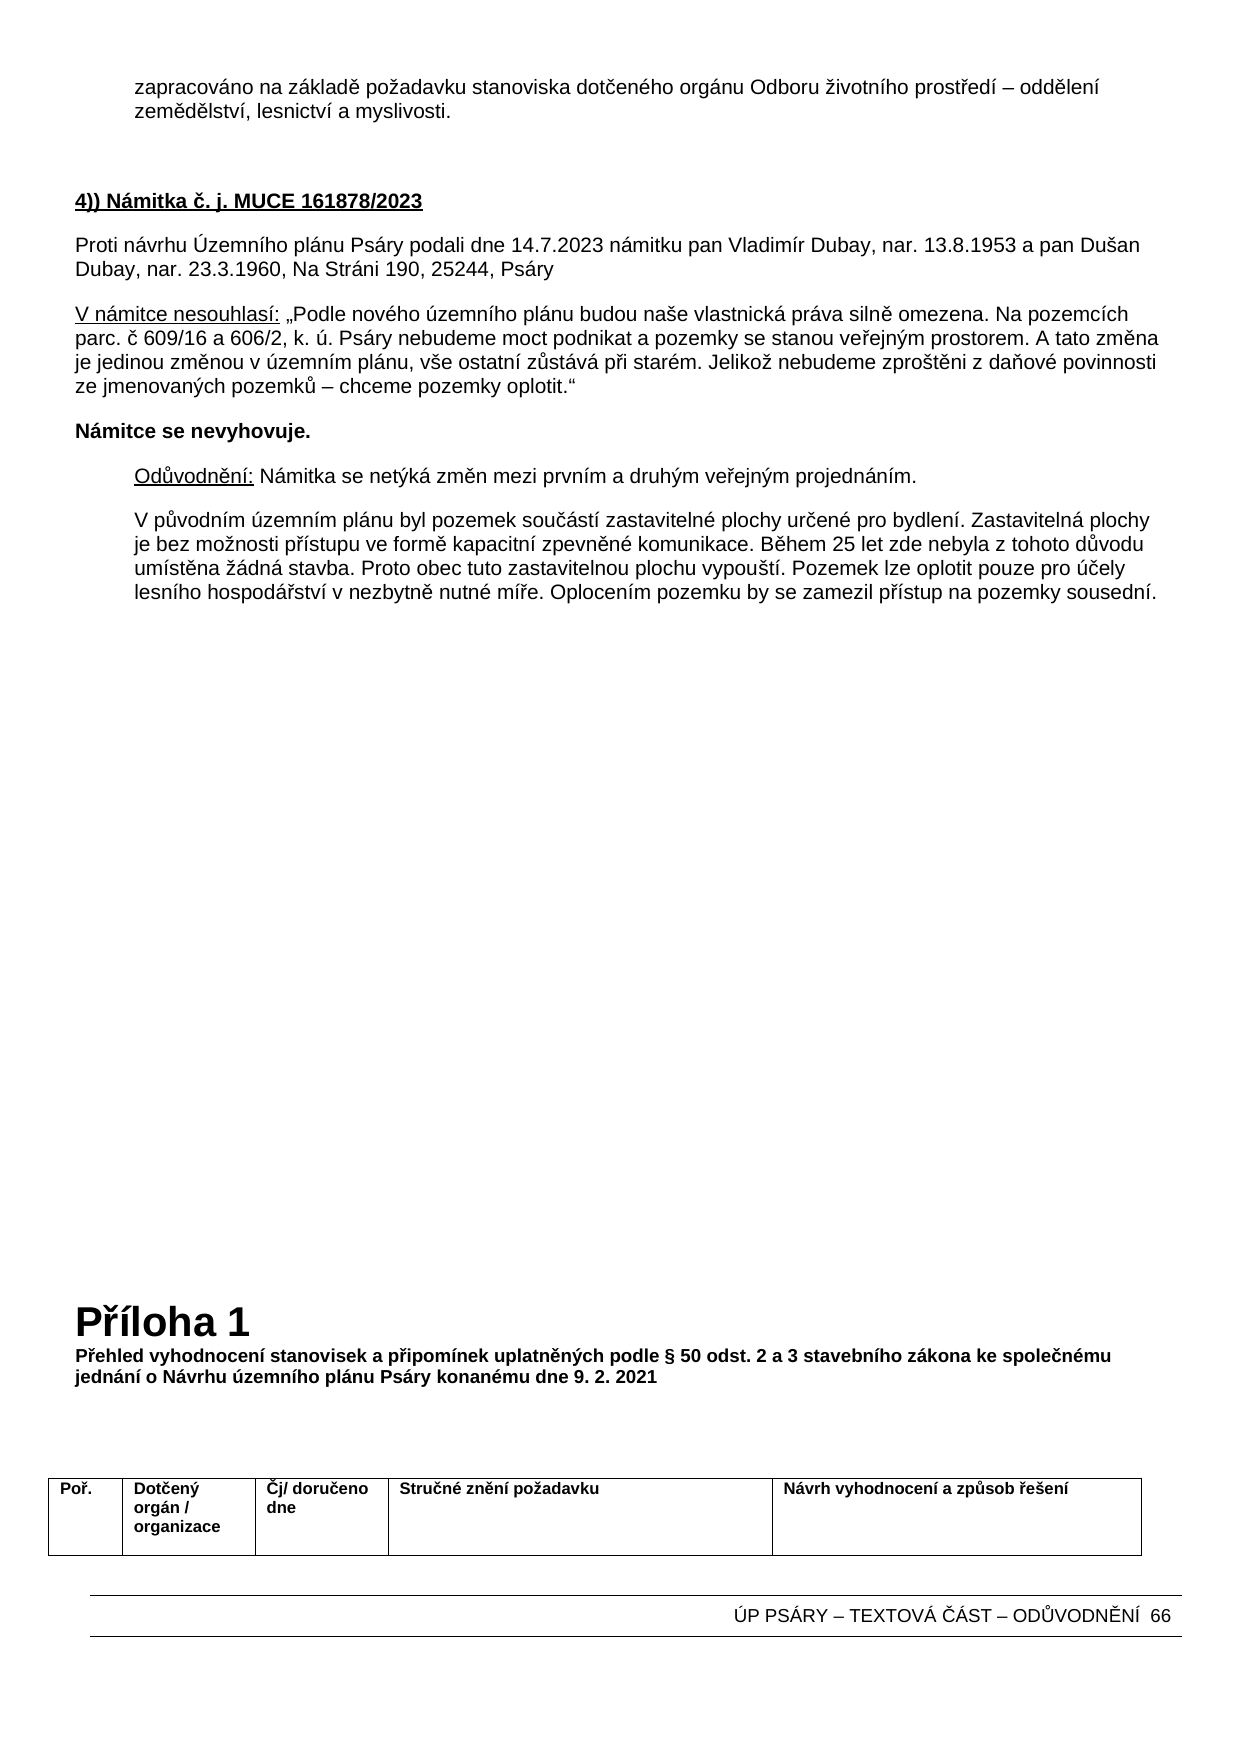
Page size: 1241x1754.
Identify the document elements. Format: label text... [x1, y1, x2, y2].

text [134, 75, 1165, 123]
subtitle Příloha 1 [75, 1297, 1165, 1345]
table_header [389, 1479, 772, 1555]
text Námitce se nevyhovuje. [75, 419, 1165, 443]
subtitle Přehled vyhodnocení stanovisek a připomínek uplatněných podle § 50 odst. 3 stavebního zákona ke společnému jednání o Návrhu územního plánu Psáry konanému dne 9. 2. 2021 [75, 1345, 1165, 1388]
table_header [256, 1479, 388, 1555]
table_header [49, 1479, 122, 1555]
text 4)) Námitka č. j. MUCE 161878/2023 [75, 188, 1165, 212]
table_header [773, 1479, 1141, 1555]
text Proti návrhu Územního plánu Psáry podali dne 14.7.2023 námitku pan Vladimír Dubay, nar. 13.8.1953 a pan Dušan Dubay, nar. 23.3.1960, Na Stráni 190, 25244, Psáry [75, 233, 1165, 281]
text Odůvodnění: Námitka se netýká změn mezi prvním a druhým veřejným projednáním. [134, 463, 1165, 487]
text V původním územním plánu byl pozemek součástí zastavitelné plochy určené pro bydlení. Zastavitelná plochy je bez možnosti přístupu ve formě kapacitní zpevněné komunikace. Během 25 let zde nebyla z tohoto důvodu umístěna žádná stavba. Proto obec tuto zastavitelnou plochu vypouští. Pozemek lze oplotit pouze pro účely lesního hospodářství v nezbytně nutné míře. Oplocením pozemku by se zamezil přístup na pozemky sousední. [134, 508, 1165, 604]
text V námitce nesouhlasí: „Podle nového územního plánu budou naše vlastnická práva silně omezena. Na pozemcích parc. č 609/16 a 606/2, k. ú. Psáry nebudeme moct podnikat a pozemky se stanou veřejným prostorem. A tato změna je jedinou změnou v územním plánu, vše ostatní zůstává při starém. Jelikož nebudeme zproštěni z daňové povinnosti ze jmenovaných pozemků – chceme pozemky oplotit.“ [75, 302, 1165, 398]
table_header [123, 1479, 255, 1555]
